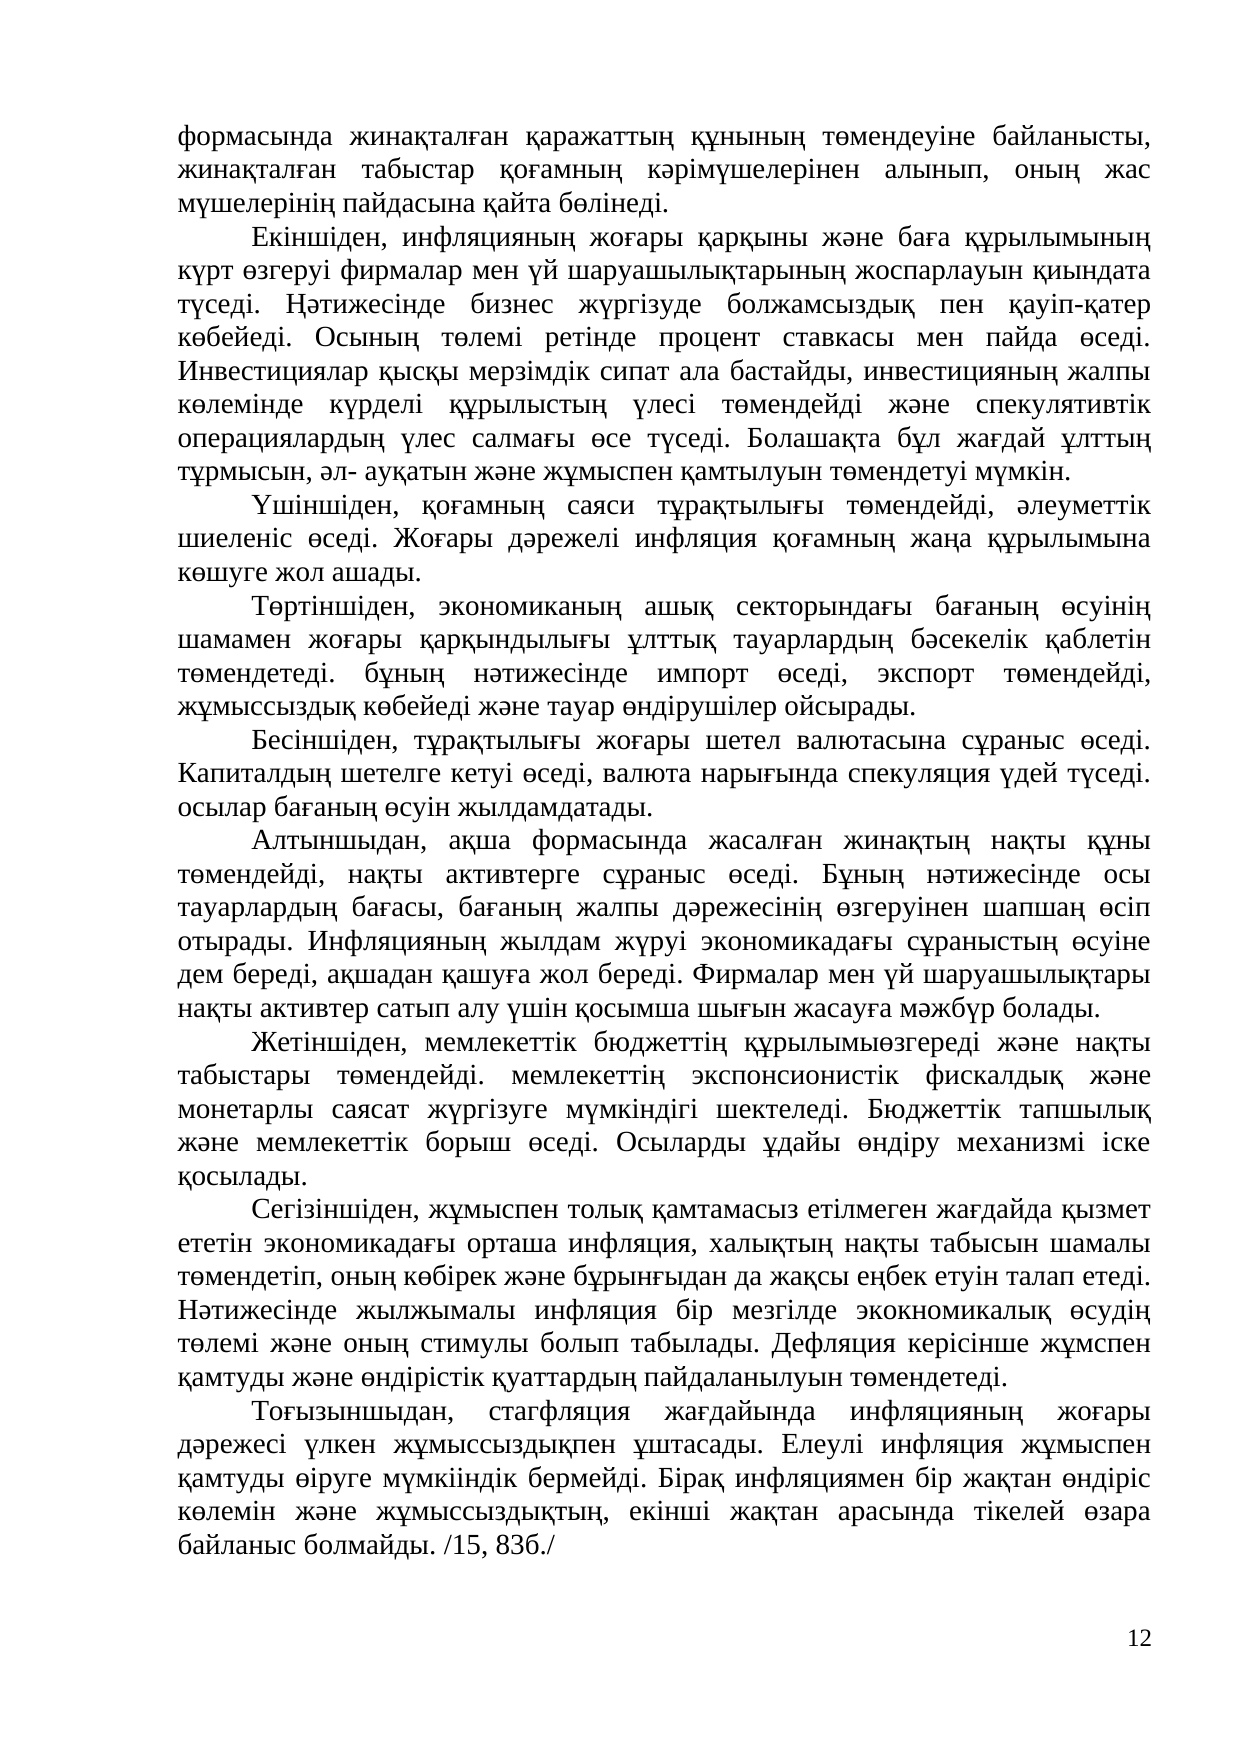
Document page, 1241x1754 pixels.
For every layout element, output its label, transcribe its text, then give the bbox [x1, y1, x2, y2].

text Бесіншіден, тұрақтылығы жоғары шетел валютасына сұраныс өседі. Капиталдың шетелге кетуі өседі, валюта нарығында спекуляция үдей түседі. осылар бағаның өсуін жылдамдатады. [177, 722, 1152, 822]
text Төртіншіден, экономиканың ашық секторындағы бағаның өсуінің шамамен жоғары қарқындылығы ұлттық тауарлардың бәсекелік қаблетін төмендетеді. бұның нәтижесінде импорт өседі, экспорт төмендейді, жұмыссыздық көбейеді және тауар өндірушілер ойсырады. [177, 588, 1152, 722]
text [177, 118, 1152, 219]
text Жетіншіден, мемлекеттік бюджеттің құрылымыөзгереді және нақты табыстары төмендейді. мемлекеттің экспонсионистік фискалдық және монетарлы саясат жүргізуге мүмкіндігі шектеледі. Бюджеттік тапшылық және мемлекеттік борыш өседі. Осыларды ұдайы өндіру механизмі іске қосылады. [177, 1024, 1152, 1191]
text Екіншіден, инфляцияның жоғары қарқыны және баға құрылымының күрт өзгеруі фирмалар мен үй шаруашылықтарының жоспарлауын қиындата түседі. Ңәтижесінде бизнес жүргізуде болжамсыздық пен қауіп-қатер көбейеді. Осының төлемі ретінде процент ставкасы мен пайда өседі. Инвестициялар қысқы мерзімдік сипат ала бастайды, инвестицияның жалпы көлемінде күрделі құрылыстың үлесі төмендейді және спекулятивтік операциялардың үлес салмағы өсе түседі. Болашақта бұл жағдай ұлттың тұрмысын, әл- ауқатын және жұмыспен қамтылуын төмендетуі мүмкін. [177, 219, 1152, 487]
text Үшіншіден, қоғамның саяси тұрақтылығы төмендейді, әлеуметтік шиеленіс өседі. Жоғары дәрежелі инфляция қоғамның жаңа құрылымына көшуге жол ашады. [177, 487, 1152, 588]
text Тоғызыншыдан, стагфляция жағдайында инфляцияның жоғары дәрежесі үлкен жұмыссыздықпен ұштасады. Елеулі инфляция жұмыспен қамтуды өіруге мүмкііндік бермейді. Бірақ инфляциямен бір жақтан өндіріс көлемін және жұмыссыздықтың, екінші жақтан арасында тікелей өзара байланыс болмайды. /15, 83б./ [177, 1393, 1152, 1560]
text Алтыншыдан, ақша формасында жасалған жинақтың нақты құны төмендейді, нақты активтерге сұраныс өседі. Бұның нәтижесінде осы тауарлардың бағасы, бағаның жалпы дәрежесінің өзгеруінен шапшаң өсіп отырады. Инфляцияның жылдам жүруі экономикадағы сұраныстың өсуіне дем береді, ақшадан қашуға жол береді. Фирмалар мен үй шаруашылықтары нақты активтер сатып алу үшін қосымша шығын жасауға мәжбүр болады. [177, 822, 1152, 1024]
text Сегізіншіден, жұмыспен толық қамтамасыз етілмеген жағдайда қызмет ететін экономикадағы орташа инфляция, халықтың нақты табысын шамалы төмендетіп, оның көбірек және бұрынғыдан да жақсы еңбек етуін талап етеді. Нәтижесінде жылжымалы инфляция бір мезгілде экокномикалық өсудің төлемі және оның стимулы болып табылады. Дефляция керісінше жұмспен қамтуды және өндірістік қуаттардың пайдаланылуын төмендетеді. [177, 1191, 1152, 1393]
